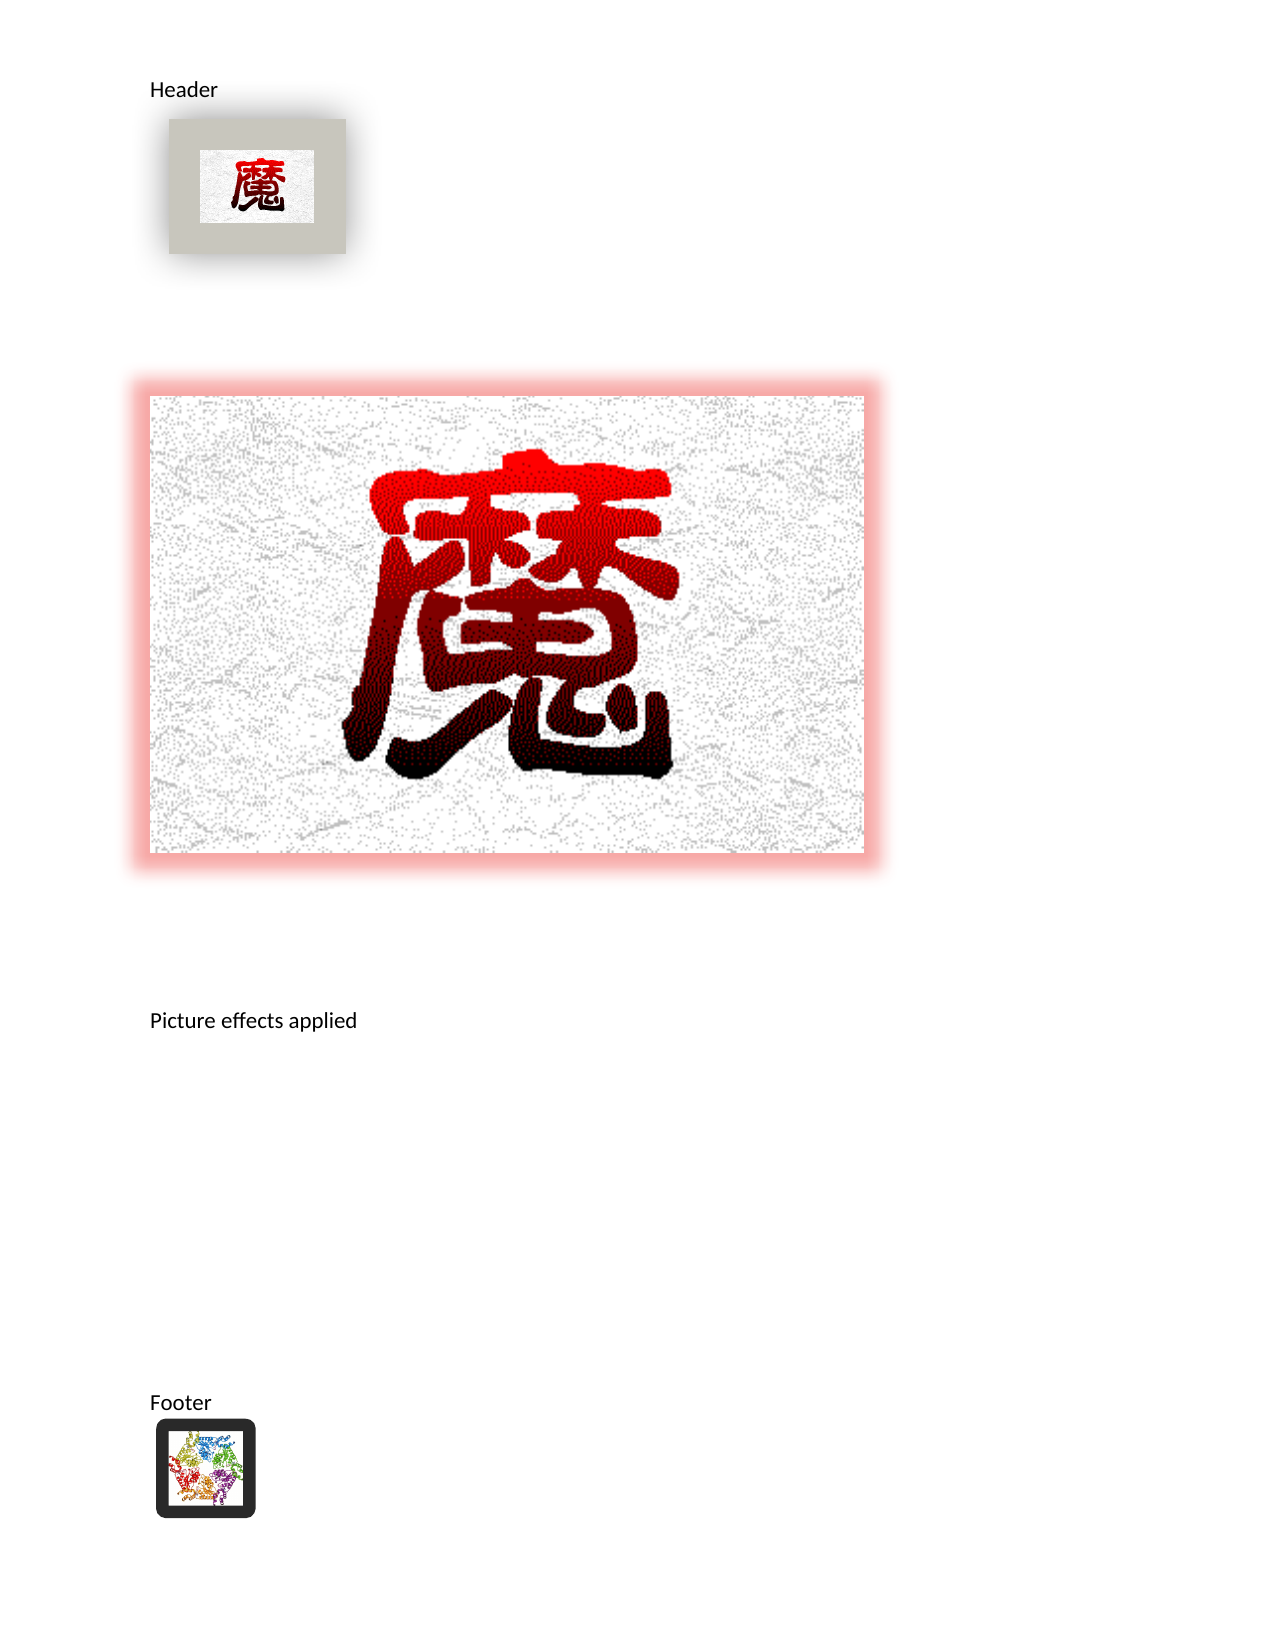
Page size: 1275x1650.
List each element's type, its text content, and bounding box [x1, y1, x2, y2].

picture [200, 150, 314, 223]
picture [150, 396, 864, 853]
picture [169, 1432, 243, 1505]
text Picture effects applied [150, 1006, 1125, 1034]
